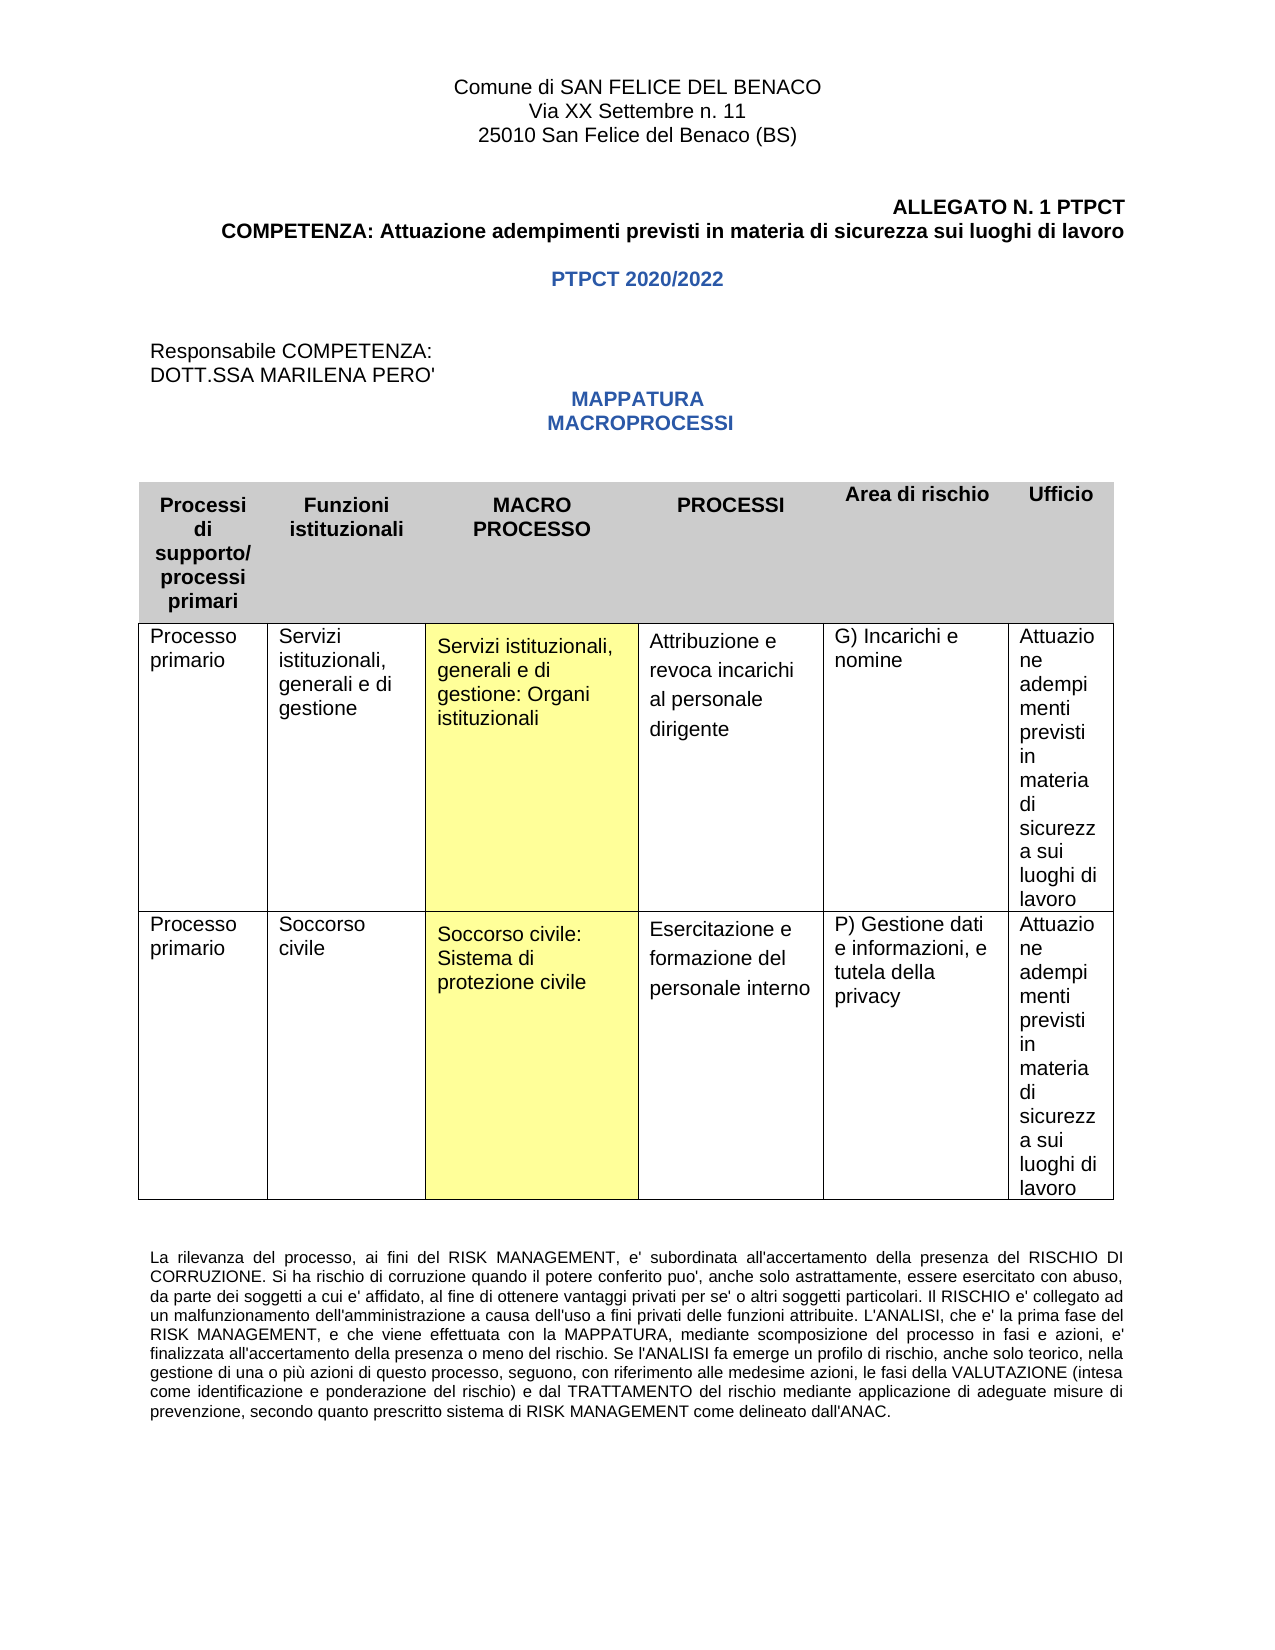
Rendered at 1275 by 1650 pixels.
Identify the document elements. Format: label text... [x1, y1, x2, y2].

text ALLEGATO N. 1 PTPCT [150, 195, 1125, 219]
table_cell Servizi istituzionali, generali e di gestione: Organi istituzionali [426, 624, 638, 911]
table_cell Servizi istituzionali, generali e di gestione [268, 624, 425, 911]
text PTPCT 2020/2022 [150, 267, 1125, 291]
table_header Funzioni istituzionali [267, 482, 426, 623]
table_cell Soccorso civile [268, 912, 425, 1199]
table_cell Attuazione adempimenti previsti in materia di sicurezza sui luoghi di lavoro [1009, 624, 1113, 911]
text La rilevanza del processo, ai fini del RISK MANAGEMENT, e' subordinata all'accertamento della presenza del RISCHIO DI CORRUZIONE. Si ha rischio di corruzione quando il potere conferito puo', anche solo astrattamente, essere esercitato con abuso, da parte dei soggetti a cui e' affidato, al fine di ottenere vantaggi privati per se' o altri soggetti particolari. Il RISCHIO e' collegato ad un malfunzionamento dell'amministrazione a causa dell'uso a fini privati delle funzioni attribuite. L'ANALISI, che e' la prima fase del RISK MANAGEMENT, e che viene effettuata con la MAPPATURA, mediante scomposizione del processo in fasi e azioni, e' finalizzata all'accertamento della presenza o meno del rischio. Se l'ANALISI fa emerge un profilo di rischio, anche solo teorico, nella gestione di una o più azioni di questo processo, seguono, con riferimento alle medesime azioni, le fasi della VALUTAZIONE (intesa come identificazione e ponderazione del rischio) e dal TRATTAMENTO del rischio mediante applicazione di adeguate misure di prevenzione, secondo quanto prescritto sistema di RISK MANAGEMENT come delineato dall'ANAC. [150, 1248, 1125, 1421]
table_header Area di rischio [823, 482, 1008, 623]
table_cell Esercitazione e formazione del personale interno [639, 912, 823, 1199]
text DOTT.SSA MARILENA PERO' [150, 362, 1125, 386]
table_header PROCESSI [638, 482, 823, 623]
table_cell G) Incarichi e nomine [824, 624, 1008, 911]
table_cell Processo primario [139, 624, 267, 911]
text Via XX Settembre n. 11 [150, 99, 1125, 123]
text 25010 San Felice del Benaco (BS) [150, 123, 1125, 147]
table_cell P) Gestione dati e informazioni, e tutela della privacy [824, 912, 1008, 1199]
text MAPPATURA [150, 386, 1125, 410]
table_header Ufficio [1008, 482, 1114, 623]
table_cell Processo primario [139, 912, 267, 1199]
text Comune di SAN FELICE DEL BENACO [150, 75, 1125, 99]
text COMPETENZA: Attuazione adempimenti previsti in materia di sicurezza sui luoghi di lavoro [150, 219, 1125, 243]
table_cell Attuazione adempimenti previsti in materia di sicurezza sui luoghi di lavoro [1009, 912, 1113, 1199]
table_header Processi di supporto/processi primari [139, 482, 267, 623]
text MACROPROCESSI [150, 410, 1125, 434]
table_cell Soccorso civile: Sistema di protezione civile [426, 912, 638, 1199]
text Responsabile COMPETENZA: [150, 338, 1125, 362]
table_cell Attribuzione e revoca incarichi al personale dirigente [639, 624, 823, 911]
table_header MACRO PROCESSO [426, 482, 638, 623]
